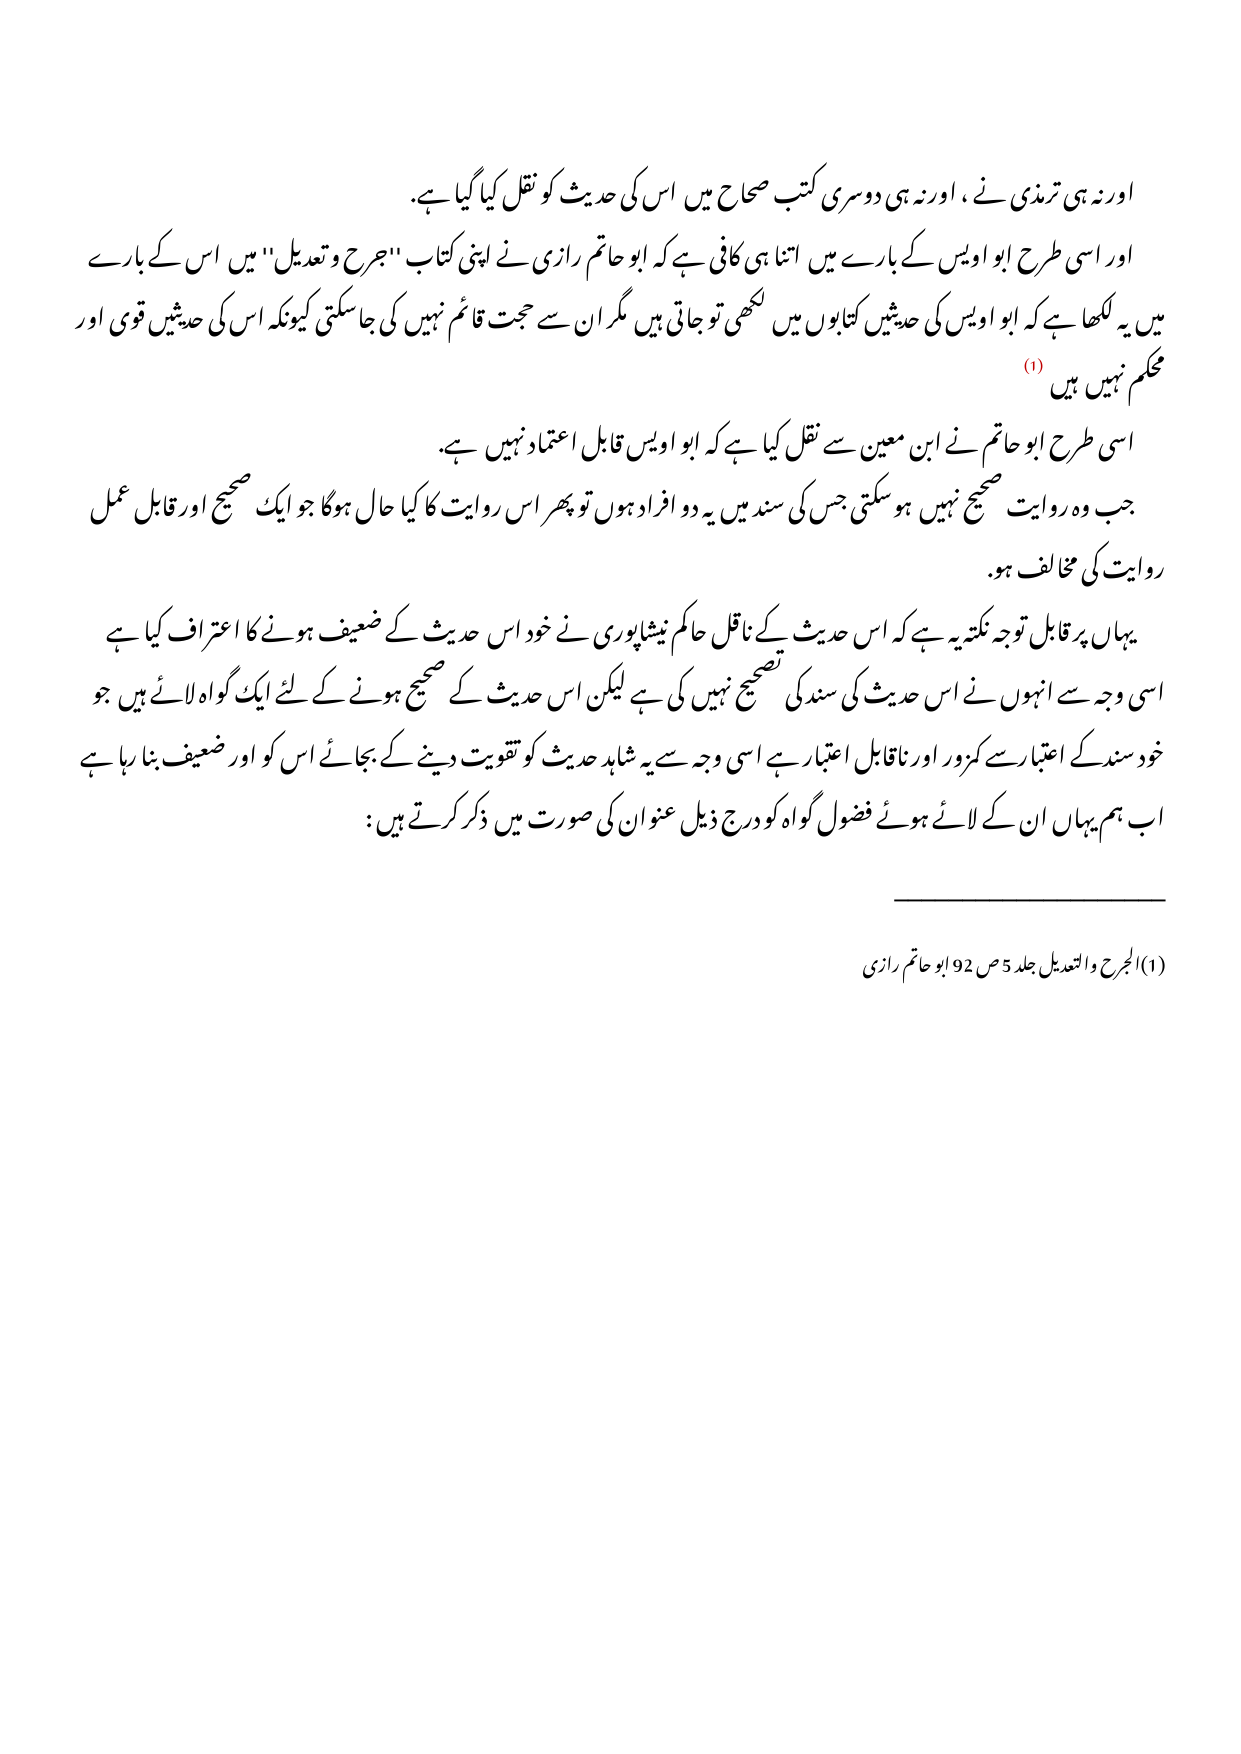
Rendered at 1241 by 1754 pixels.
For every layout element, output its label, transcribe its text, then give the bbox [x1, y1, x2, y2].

text اور اسی طرح ابو اویس کے بارے میں اتنا ہی کافی ہے کہ ابو حاتم رازی نے اپنی کتاب ''جرح و تعدیل'' میں اس کے بارے میں یہ لکھا ہے کہ ابو اویس کی حدیثیں کتابوں میں لکھی تو جاتی ہیں مگر ان سے حجت قائم نہیں کی جاسکتی کیونکہ اس کی حدیثیں قوی اور محکم نہیں ہیں (1) [75, 219, 1165, 406]
text اسی طرح ابو حاتم نے ابن معین سے نقل کیا ہے کہ ابو اویس قابل اعتماد نہیں ہے. [75, 406, 1165, 469]
text ____________________ [75, 844, 1165, 911]
text اور نہ ہی ترمذی نے ، اور نہ ہی دوسری کتب صحاح میں اس کی حدیث کو نقل کیا گیا ہے. [75, 156, 1165, 219]
text جب وہ روایت صحیح نہیں ہوسکتی جس کی سند میں یہ دو افراد ہوں تو پھر اس روایت کا کیا حال ہوگا جو ایک صحیح اور قابل عمل روایت کی مخالف ہو. [75, 469, 1165, 594]
text یہاں پر قابل توجہ نکتہ یہ ہے کہ اس حدیث کے ناقل حاکم نیشاپوری نے خود اس حدیث کے ضعیف ہونے کا اعتراف کیا ہے اسی وجہ سے انہوں نے اس حدیث کی سند کی تصحیح نہیں کی ہے لیکن اس حدیث کے صحیح ہونے کے لئے ایک گواہ لائے ہیں جو خود سندکے اعتبارسے کمزور اور ناقابل اعتبار ہے اسی وجہ سے یہ شاہد حدیث کو تقویت دینے کے بجائے اس کو اور ضعیف بنا رہا ہے اب ہم یہاں ان کے لائے ہوئے فضول گواہ کو درج ذیل عنوان کی صورت میں ذکر کرتے ہیں : [75, 594, 1165, 844]
text (1)الجرح والتعدیل جلد 5 ص 92 ابو حاتم رازی [75, 936, 1165, 983]
